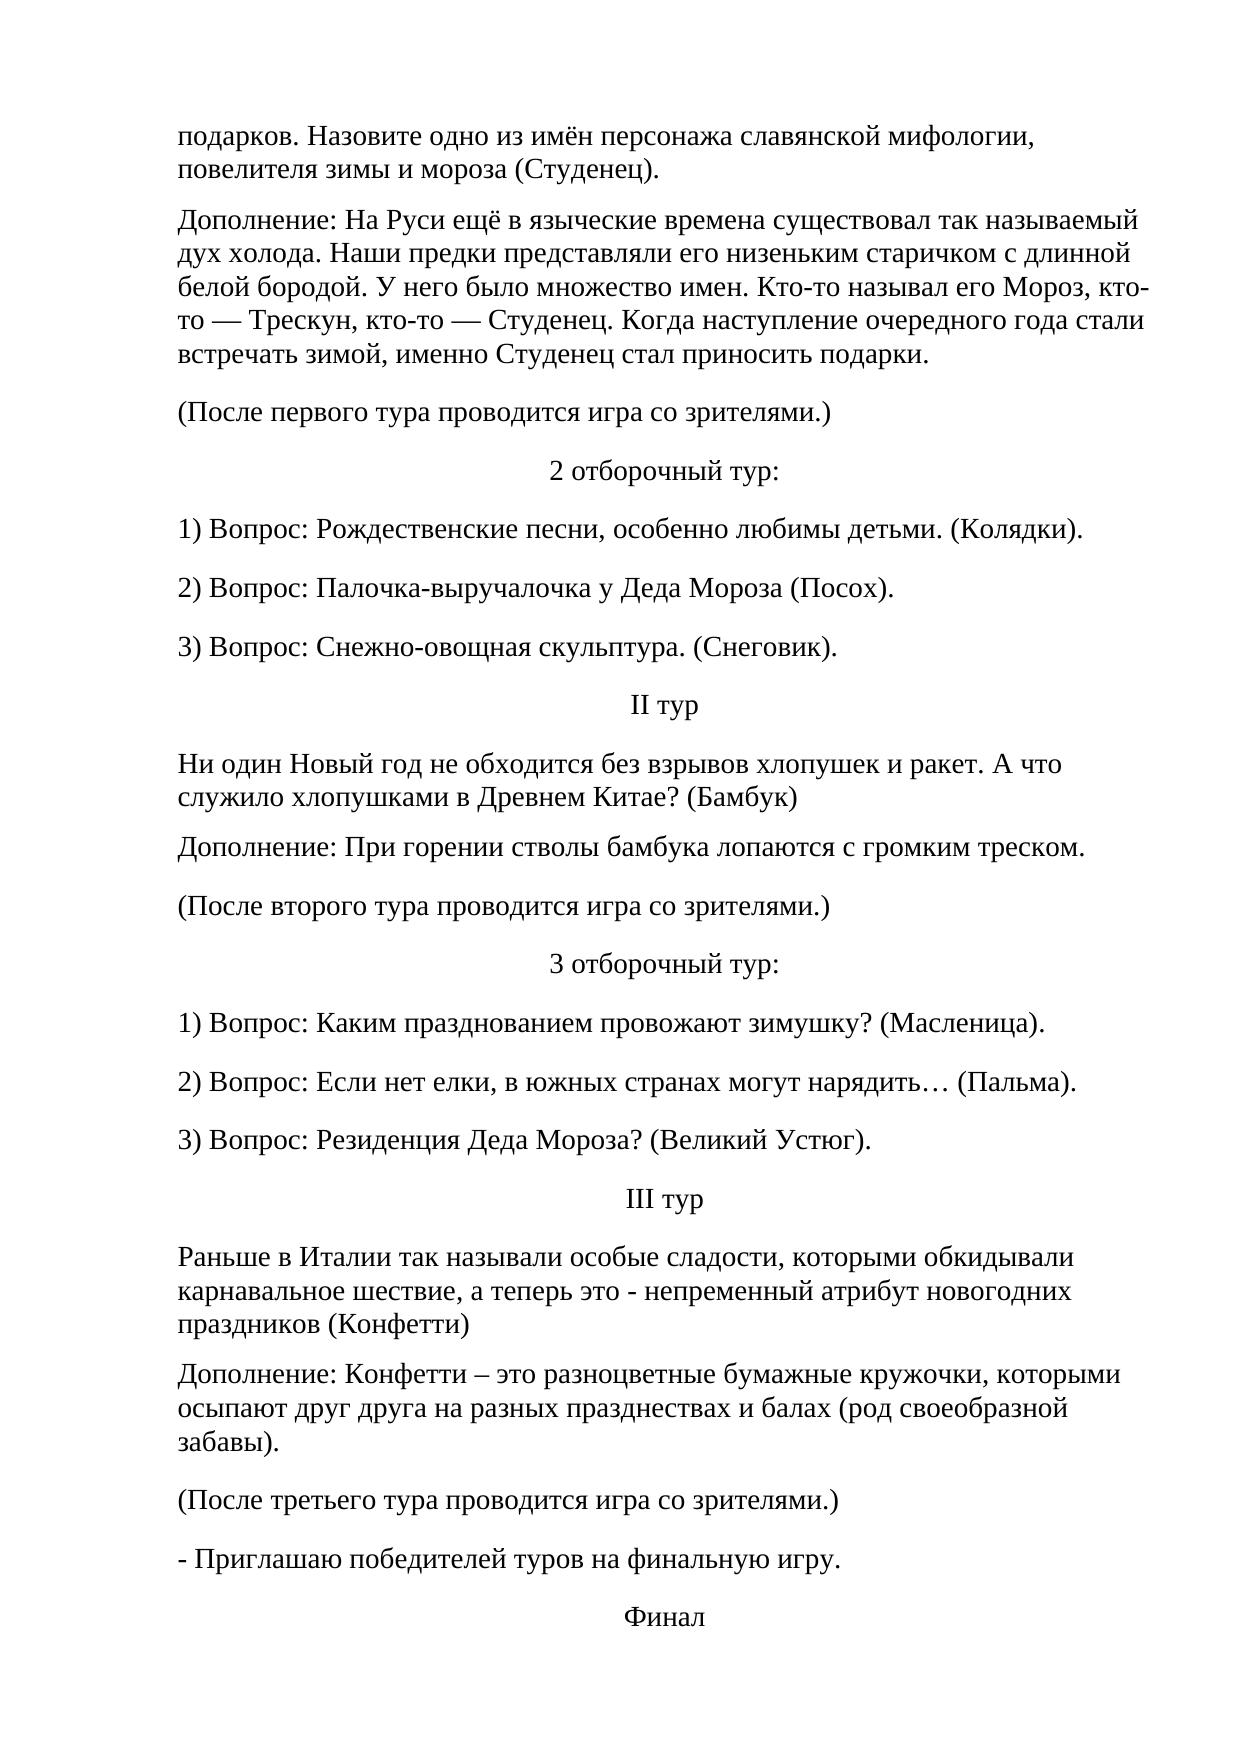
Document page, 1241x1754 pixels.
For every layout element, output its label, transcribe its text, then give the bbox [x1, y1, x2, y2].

text 3) Вопрос: Снежно-овощная скульптура. (Снеговик). [177, 629, 1152, 662]
text Ни один Новый год не обходится без взрывов хлопушек и ракет. А что служило хлопушками в Древнем Китае? (Бамбук) [177, 746, 1152, 813]
text Дополнение: На Руси ещё в языческие времена существовал так называемый дух холода. Наши предки представляли его низеньким старичком с длинной белой бородой. У него было множество имен. Кто-то называл его Мороз, кто-то — Трескун, кто-то — Студенец. Когда наступление очередного года стали встречать зимой, именно Студенец стал приносить подарки. [177, 202, 1152, 369]
text (После третьего тура проводится игра со зрителями.) [177, 1482, 1152, 1516]
text 1) Вопрос: Каким празднованием провожают зимушку? (Масленица). [177, 1005, 1152, 1039]
text 3) Вопрос: Резиденция Деда Мороза? (Великий Устюг). [177, 1122, 1152, 1156]
text Финал [177, 1599, 1152, 1633]
text II тур [177, 687, 1152, 721]
text - Приглашаю победителей туров на финальную игру. [177, 1541, 1152, 1574]
text 2 отборочный тур: [177, 453, 1152, 487]
text 2) Вопрос: Палочка-выручалочка у Деда Мороза (Посох). [177, 570, 1152, 604]
text 2) Вопрос: Если нет елки, в южных странах могут нарядить… (Пальма). [177, 1064, 1152, 1097]
text (После второго тура проводится игра со зрителями.) [177, 888, 1152, 922]
text Раньше в Италии так называли особые сладости, которыми обкидывали карнавальное шествие, а теперь это - непременный атрибут новогодних праздников (Конфетти) [177, 1239, 1152, 1340]
text III тур [177, 1181, 1152, 1214]
text Дополнение: При горении стволы бамбука лопаются с громким треском. [177, 829, 1152, 863]
text 3 отборочный тур: [177, 947, 1152, 980]
text 1) Вопрос: Рождественские песни, особенно любимы детьми. (Колядки). [177, 512, 1152, 545]
text Дополнение: Конфетти – это разноцветные бумажные кружочки, которыми осыпают друг друга на разных празднествах и балах (род своеобразной забавы). [177, 1357, 1152, 1457]
text (После первого тура проводится игра со зрителями.) [177, 394, 1152, 428]
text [177, 118, 1152, 185]
